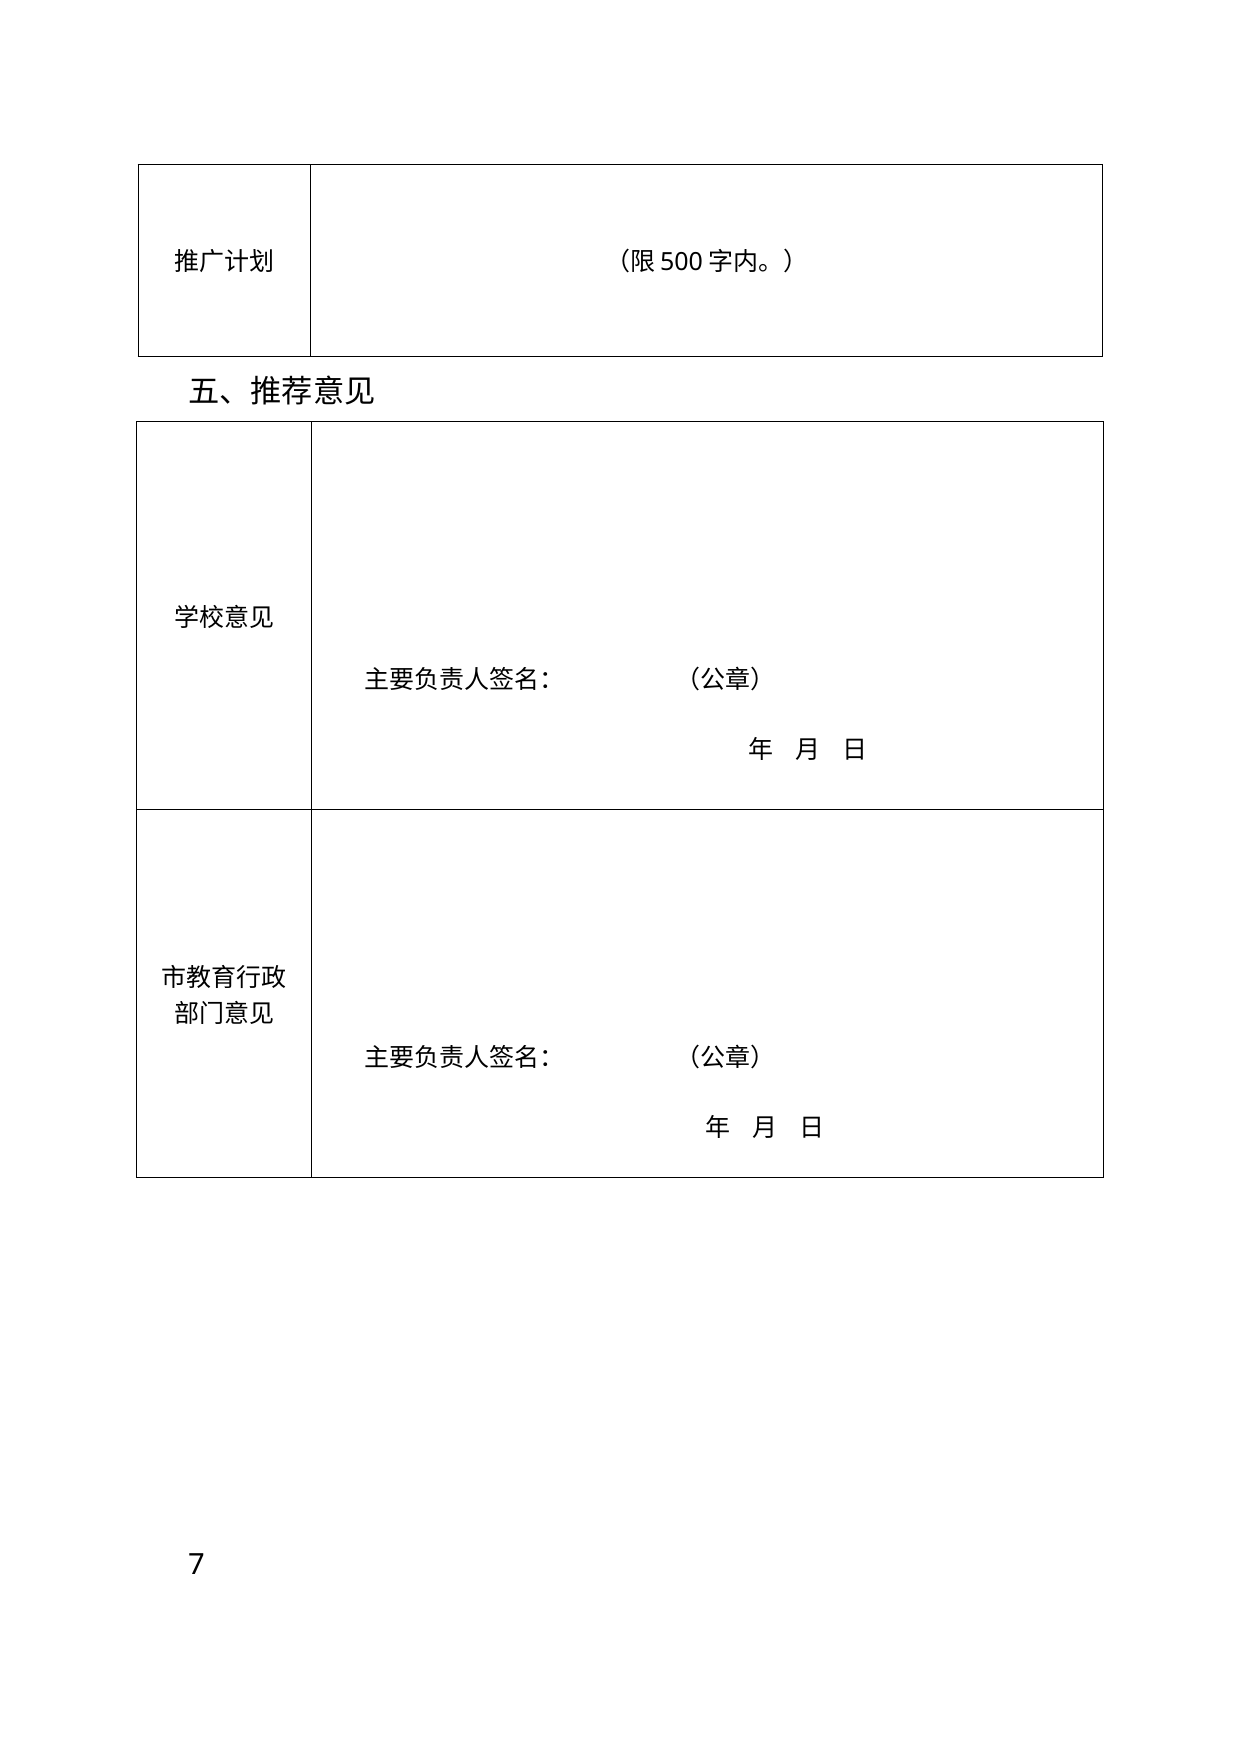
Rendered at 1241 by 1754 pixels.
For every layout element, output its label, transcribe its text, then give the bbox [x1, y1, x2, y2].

table_header 主要负责人签名： （公章） 年 月 日 [312, 422, 1103, 809]
table_header 学校意见 [137, 422, 311, 809]
table_cell （限500字内。） [311, 165, 1102, 356]
table_cell 市教育行政 部门意见 [137, 810, 311, 1177]
text 五、推荐意见 [188, 357, 1052, 421]
table_cell 推广计划 [139, 165, 310, 356]
table_cell 主要负责人签名： （公章） 年 月 日 [312, 810, 1103, 1177]
